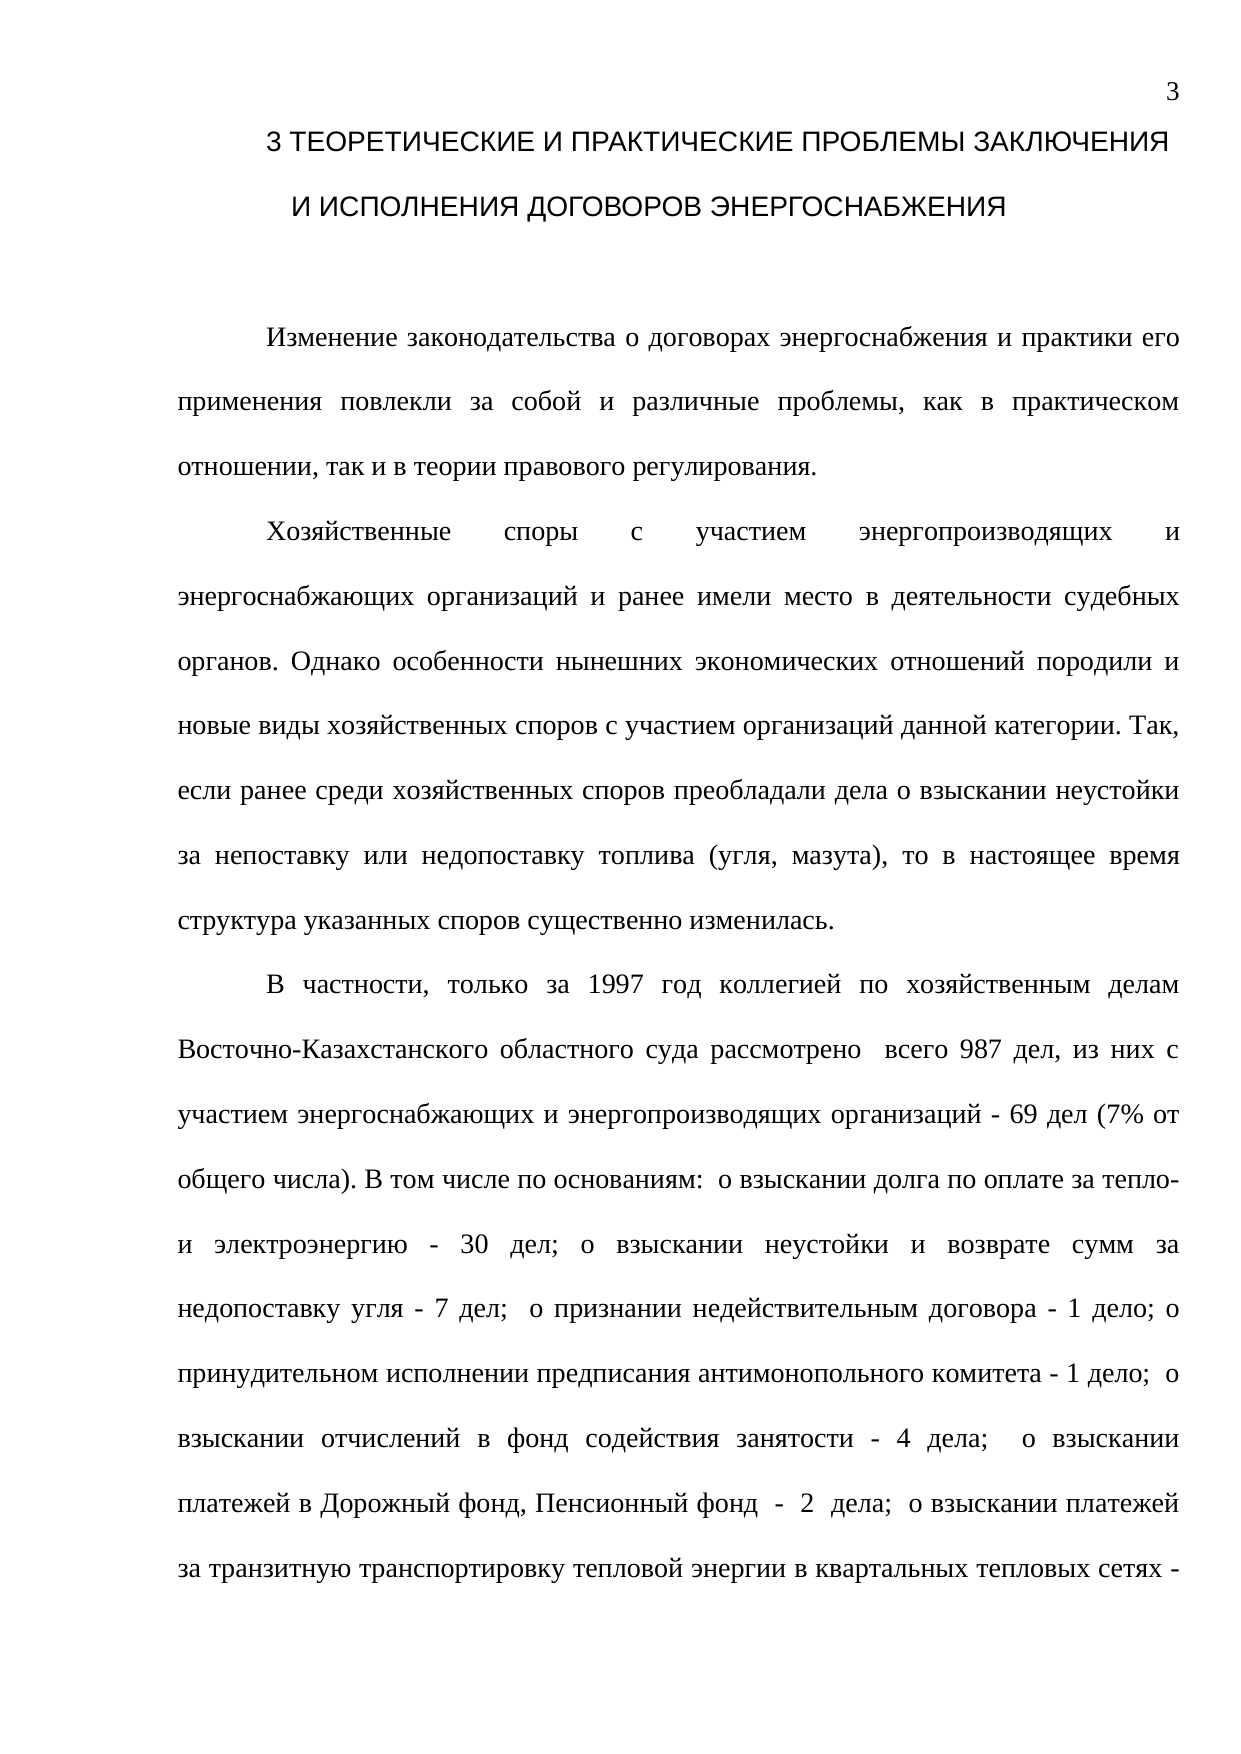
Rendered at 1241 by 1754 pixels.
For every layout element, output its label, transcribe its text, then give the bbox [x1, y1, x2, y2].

text Изменение законодательства о договорах энергоснабжения и практики его применения повлекли за собой и различные проблемы, как в практическом отношении, так и в теории правового регулирования. [177, 319, 1181, 482]
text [177, 967, 1181, 1583]
text Хозяйственные споры с участием энергопроизводящих и энергоснабжающих организаций и ранее имели место в деятельности судебных органов. Однако особенности нынешних экономических отношений породили и новые виды хозяйственных споров с участием организаций данной категории. Так, если ранее среди хозяйственных споров преобладали дела о взыскании неустойки за непоставку или недопоставку топлива (угля, мазута), то в настоящее время структура указанных споров существенно изменилась. [177, 514, 1181, 935]
subtitle 3 ТЕОРЕТИЧЕСКИЕ И ПРАКТИЧЕСКИЕ ПРОБЛЕМЫ ЗАКЛЮЧЕНИЯ И ИСПОЛНЕНИЯ ДОГОВОРОВ ЭНЕРГОСНАБЖЕНИЯ [266, 125, 1181, 222]
